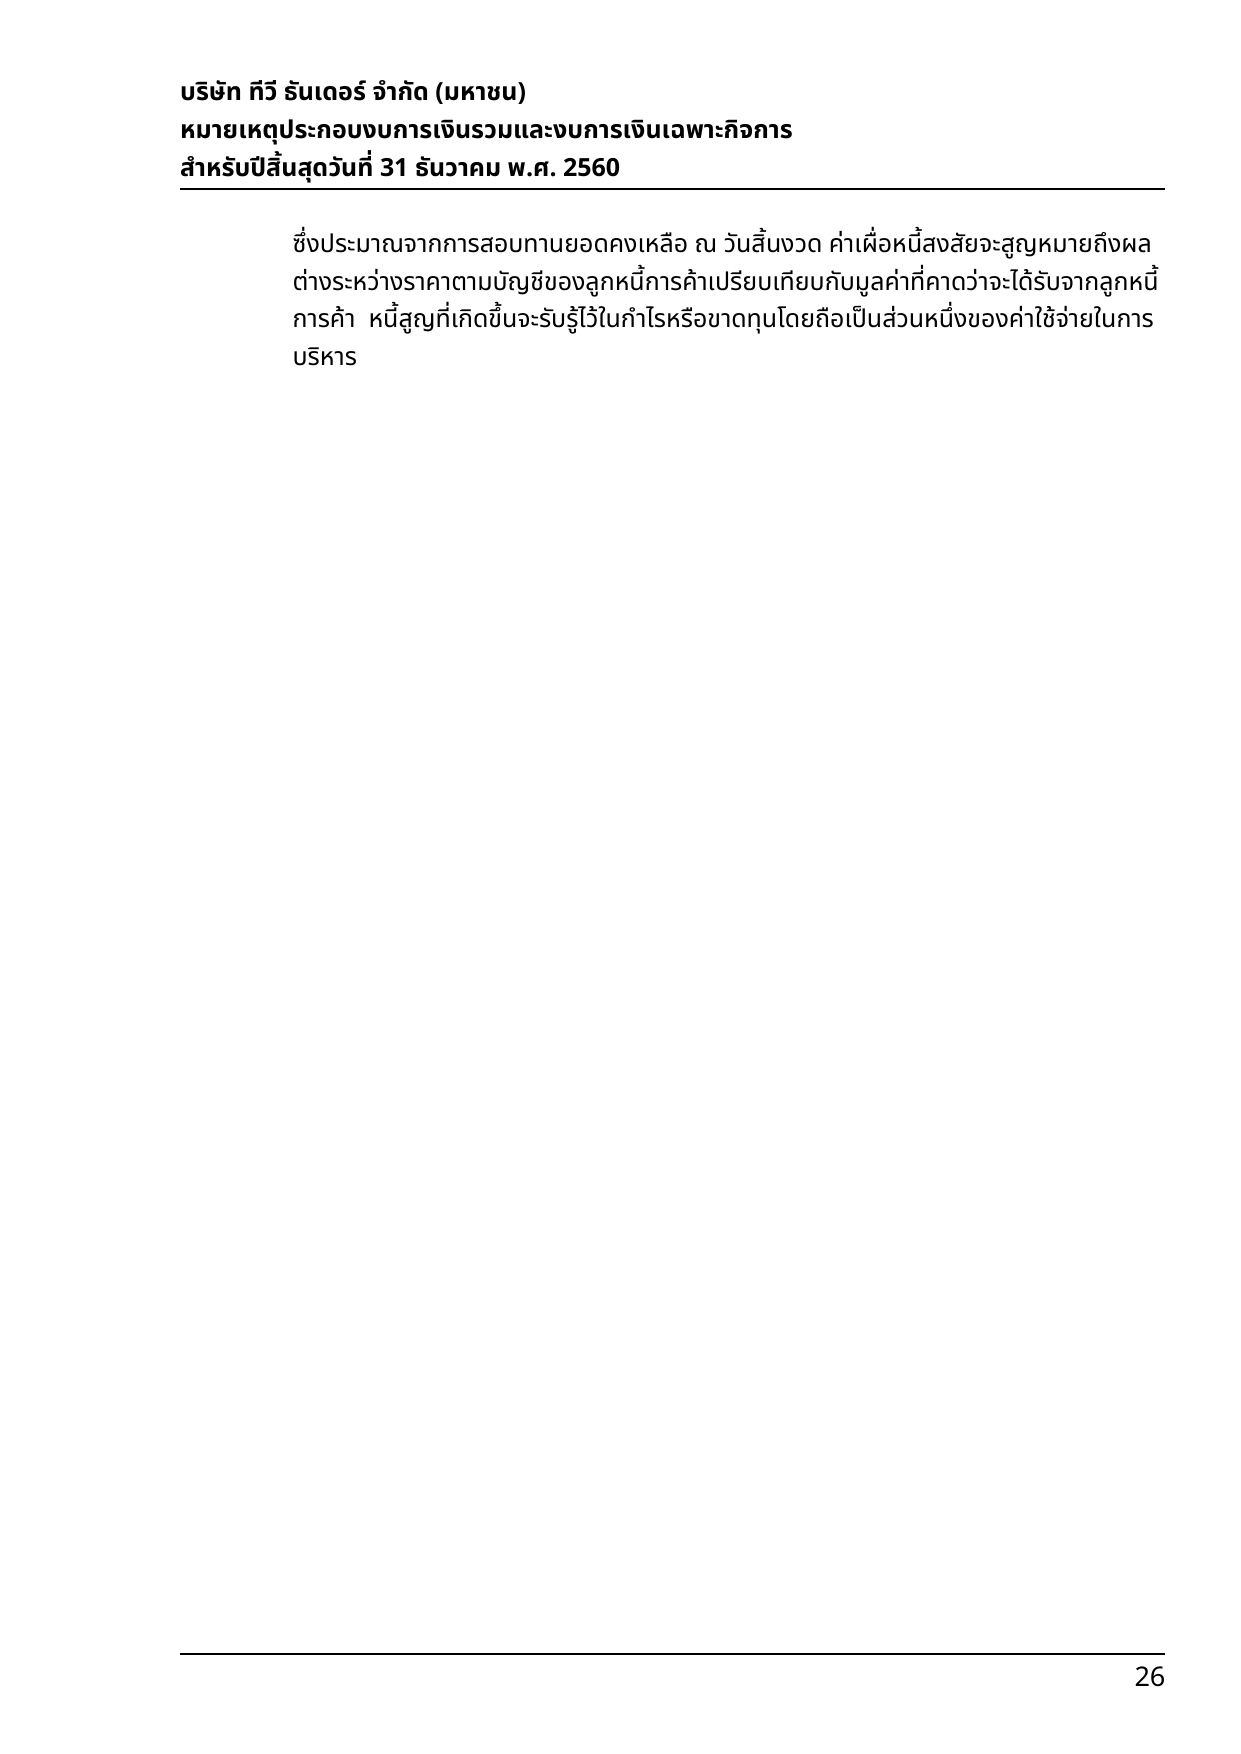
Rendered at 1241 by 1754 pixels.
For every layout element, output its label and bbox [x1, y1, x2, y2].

text [292, 226, 1165, 377]
